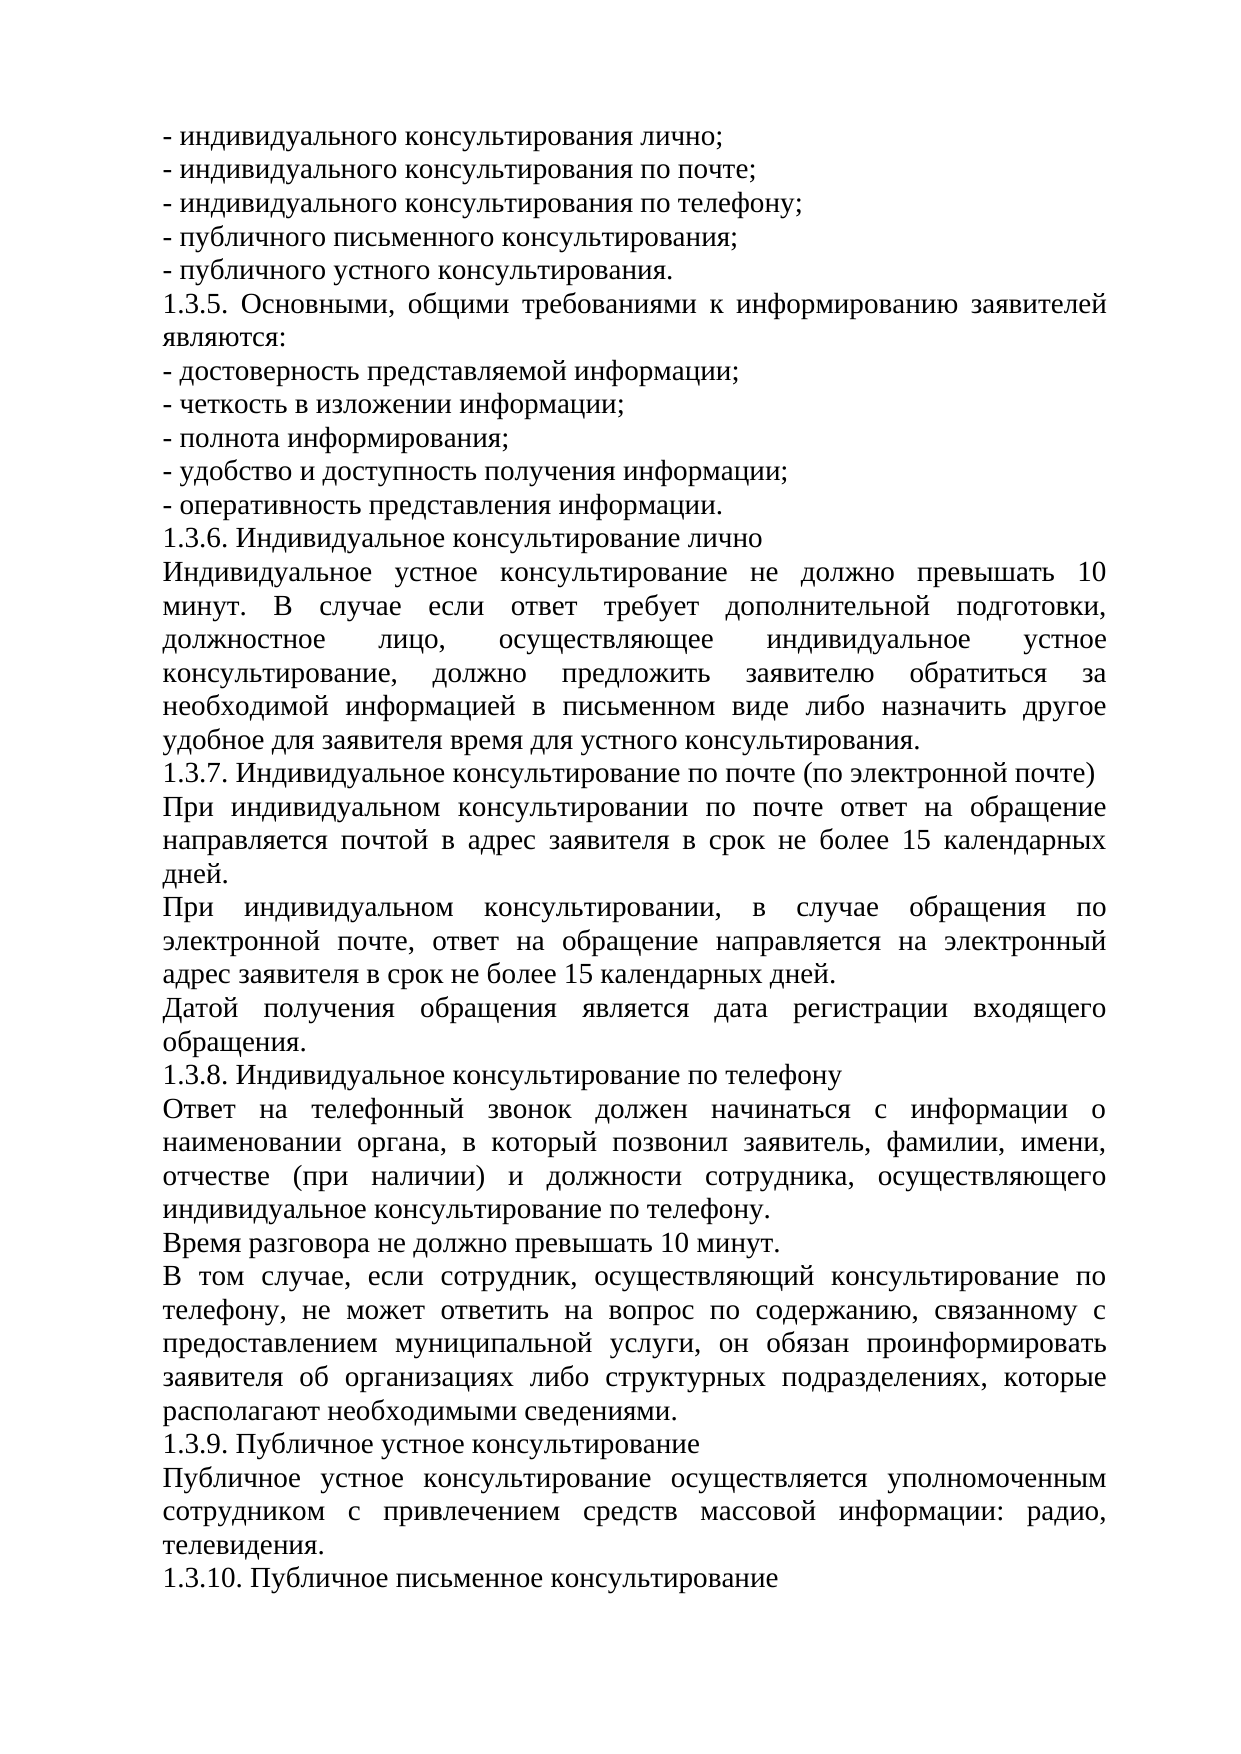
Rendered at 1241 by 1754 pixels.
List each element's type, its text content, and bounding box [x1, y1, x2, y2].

text - публичного устного консультирования. [162, 252, 1107, 286]
text - достоверность представляемой информации; [162, 353, 1107, 386]
text 1.3.9. Публичное устное консультирование [162, 1426, 1107, 1460]
text - полнота информирования; [162, 420, 1107, 453]
text Публичное устное консультирование осуществляется уполномоченным сотрудником с привлечением средств массовой информации: радио, телевидения. [162, 1460, 1107, 1560]
text - удобство и доступность получения информации; [162, 453, 1107, 487]
text - индивидуального консультирования лично; [162, 118, 1107, 152]
text При индивидуальном консультировании, в случае обращения по электронной почте, ответ на обращение направляется на электронный адрес заявителя в срок не более 15 календарных дней. [162, 889, 1107, 990]
text В том случае, если сотрудник, осуществляющий консультирование по телефону, не может ответить на вопрос по содержанию, связанному с предоставлением муниципальной услуги, он обязан проинформировать заявителя об организациях либо структурных подразделениях, которые располагают необходимыми сведениями. [162, 1258, 1107, 1426]
text Индивидуальное устное консультирование не должно превышать 10 минут. В случае если ответ требует дополнительной подготовки, должностное лицо, осуществляющее индивидуальное устное консультирование, должно предложить заявителю обратиться за необходимой информацией в письменном виде либо назначить другое удобное для заявителя время для устного консультирования. [162, 554, 1107, 755]
text 1.3.8. Индивидуальное консультирование по телефону [162, 1057, 1107, 1091]
text При индивидуальном консультировании по почте ответ на обращение направляется почтой в адрес заявителя в срок не более 15 календарных дней. [162, 789, 1107, 889]
text 1.3.6. Индивидуальное консультирование лично [162, 521, 1107, 554]
text - оперативность представления информации. [162, 487, 1107, 521]
text - индивидуального консультирования по почте; [162, 152, 1107, 185]
text 1.3.10. Публичное письменное консультирование [162, 1560, 1107, 1594]
text 1.3.5. Основными, общими требованиями к информированию заявителей являются: [162, 286, 1107, 353]
text Датой получения обращения является дата регистрации входящего обращения. [162, 990, 1107, 1057]
text - индивидуального консультирования по телефону; [162, 185, 1107, 219]
text - публичного письменного консультирования; [162, 219, 1107, 252]
text - четкость в изложении информации; [162, 386, 1107, 420]
text Время разговора не должно превышать 10 минут. [162, 1225, 1107, 1258]
text 1.3.7. Индивидуальное консультирование по почте (по электронной почте) [162, 755, 1107, 789]
text Ответ на телефонный звонок должен начинаться с информации о наименовании органа, в который позвонил заявитель, фамилии, имени, отчестве (при наличии) и должности сотрудника, осуществляющего индивидуальное консультирование по телефону. [162, 1091, 1107, 1225]
